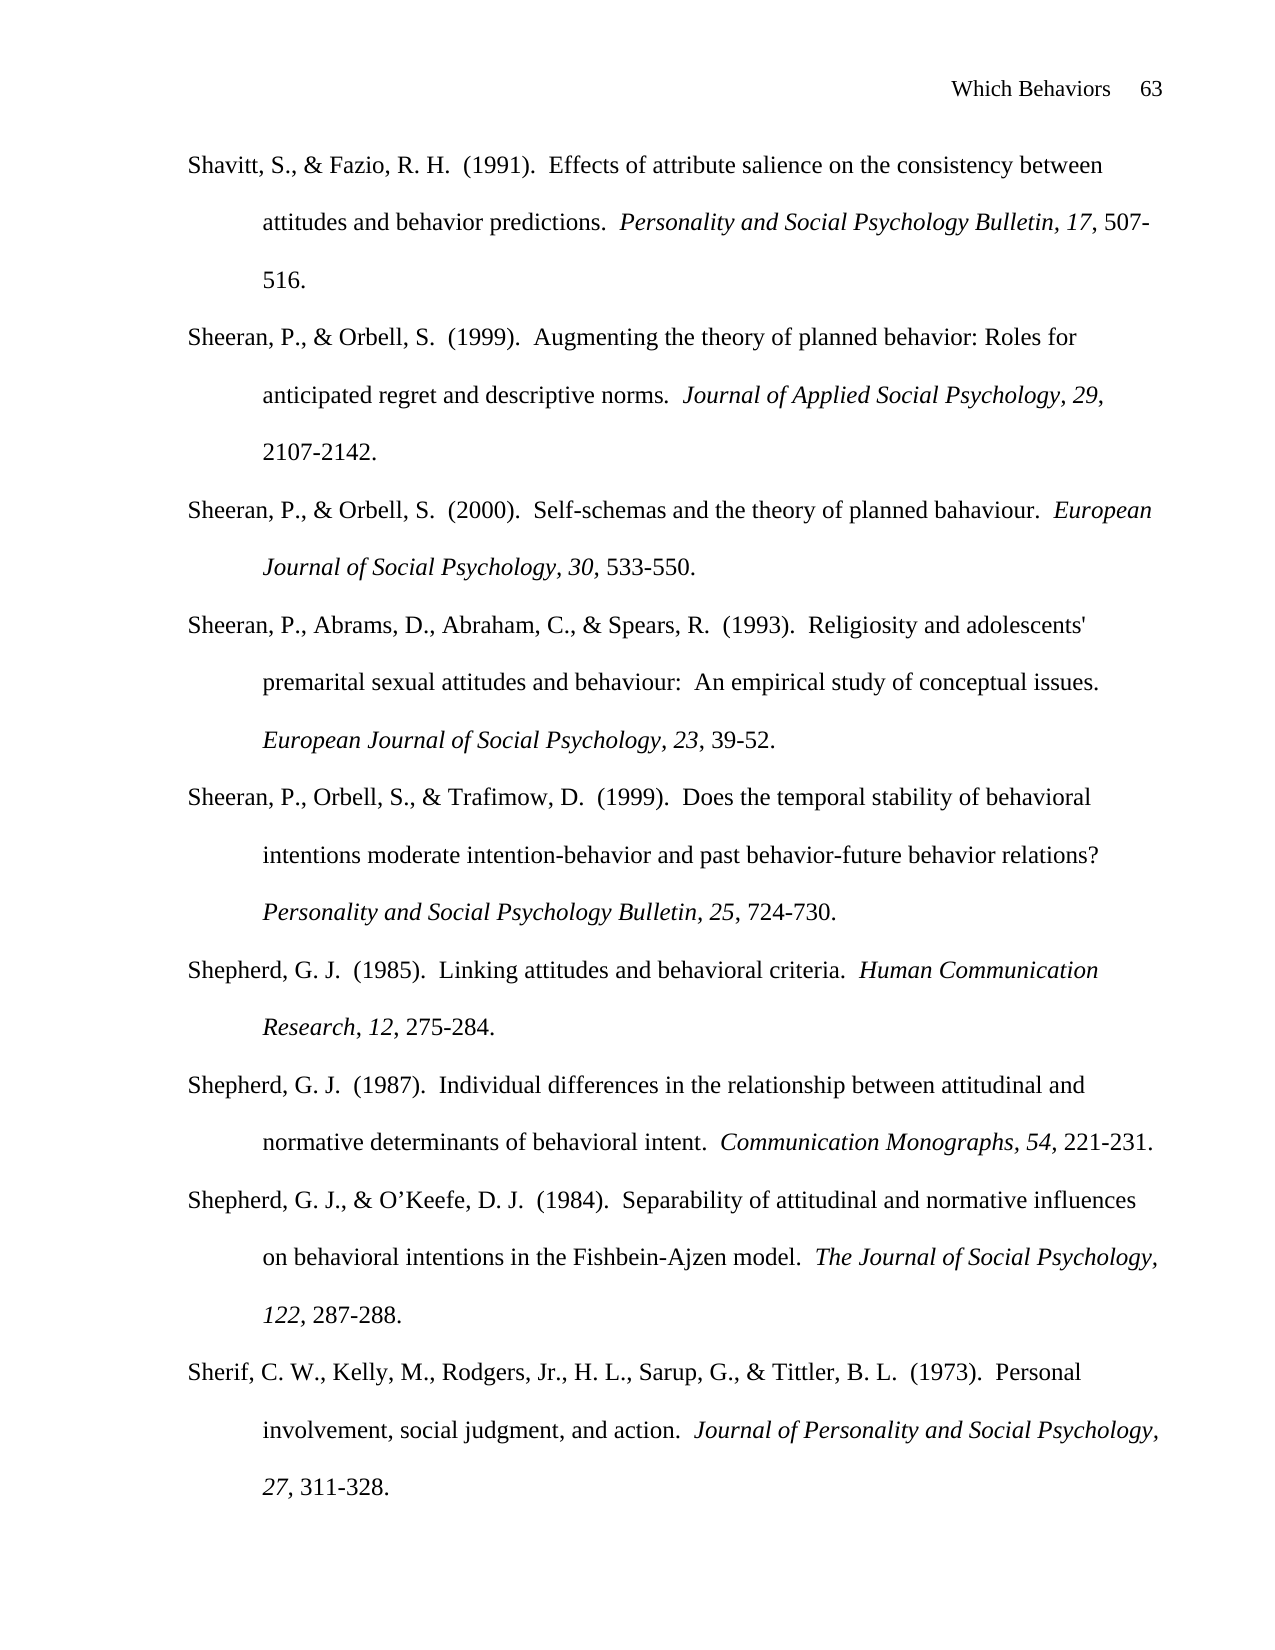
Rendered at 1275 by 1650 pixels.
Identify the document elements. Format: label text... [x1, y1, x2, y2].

subtitle Shavitt, S., & Fazio, R. H. (1991). Effects of attribute salience on the consistency between attitudes and behavior predictions. Personality and Social Psychology Bulletin, 17, 507-516. [187, 150, 1162, 294]
text Shepherd, G. J. (1987). Individual differences in the relationship between attitudinal and normative determinants of behavioral intent. Communication Monographs, 54, 221-231. [187, 1070, 1162, 1156]
text Sheeran, P., Abrams, D., Abraham, C., & Spears, R. (1993). Religiosity and adolescents' premarital sexual attitudes and behaviour: An empirical study of conceptual issues. European Journal of Social Psychology, 23, 39-52. [187, 610, 1162, 754]
subtitle Sherif, C. W., Kelly, M., Rodgers, Jr., H. L., Sarup, G., & Tittler, B. L. (1973). Personal involvement, social judgment, and action. Journal of Personality and Social Psychology, 27, 311-328. [187, 1357, 1162, 1501]
subtitle Sheeran, P., Orbell, S., & Trafimow, D. (1999). Does the temporal stability of behavioral intentions moderate intention-behavior and past behavior-future behavior relations? Personality and Social Psychology Bulletin, 25, 724-730. [187, 782, 1162, 926]
subtitle Sheeran, P., & Orbell, S. (2000). Self-schemas and the theory of planned bahaviour. European Journal of Social Psychology, 30, 533-550. [187, 495, 1162, 581]
subtitle Shepherd, G. J. (1985). Linking attitudes and behavioral criteria. Human Communication Research, 12, 275-284. [187, 955, 1162, 1041]
text Sheeran, P., & Orbell, S. (1999). Augmenting the theory of planned behavior: Roles for anticipated regret and descriptive norms. Journal of Applied Social Psychology, 29, 2107-2142. [187, 322, 1162, 466]
text Shepherd, G. J., & O’Keefe, D. J. (1984). Separability of attitudinal and normative influences on behavioral intentions in the Fishbein-Ajzen model. The Journal of Social Psychology, 122, 287-288. [187, 1185, 1162, 1329]
